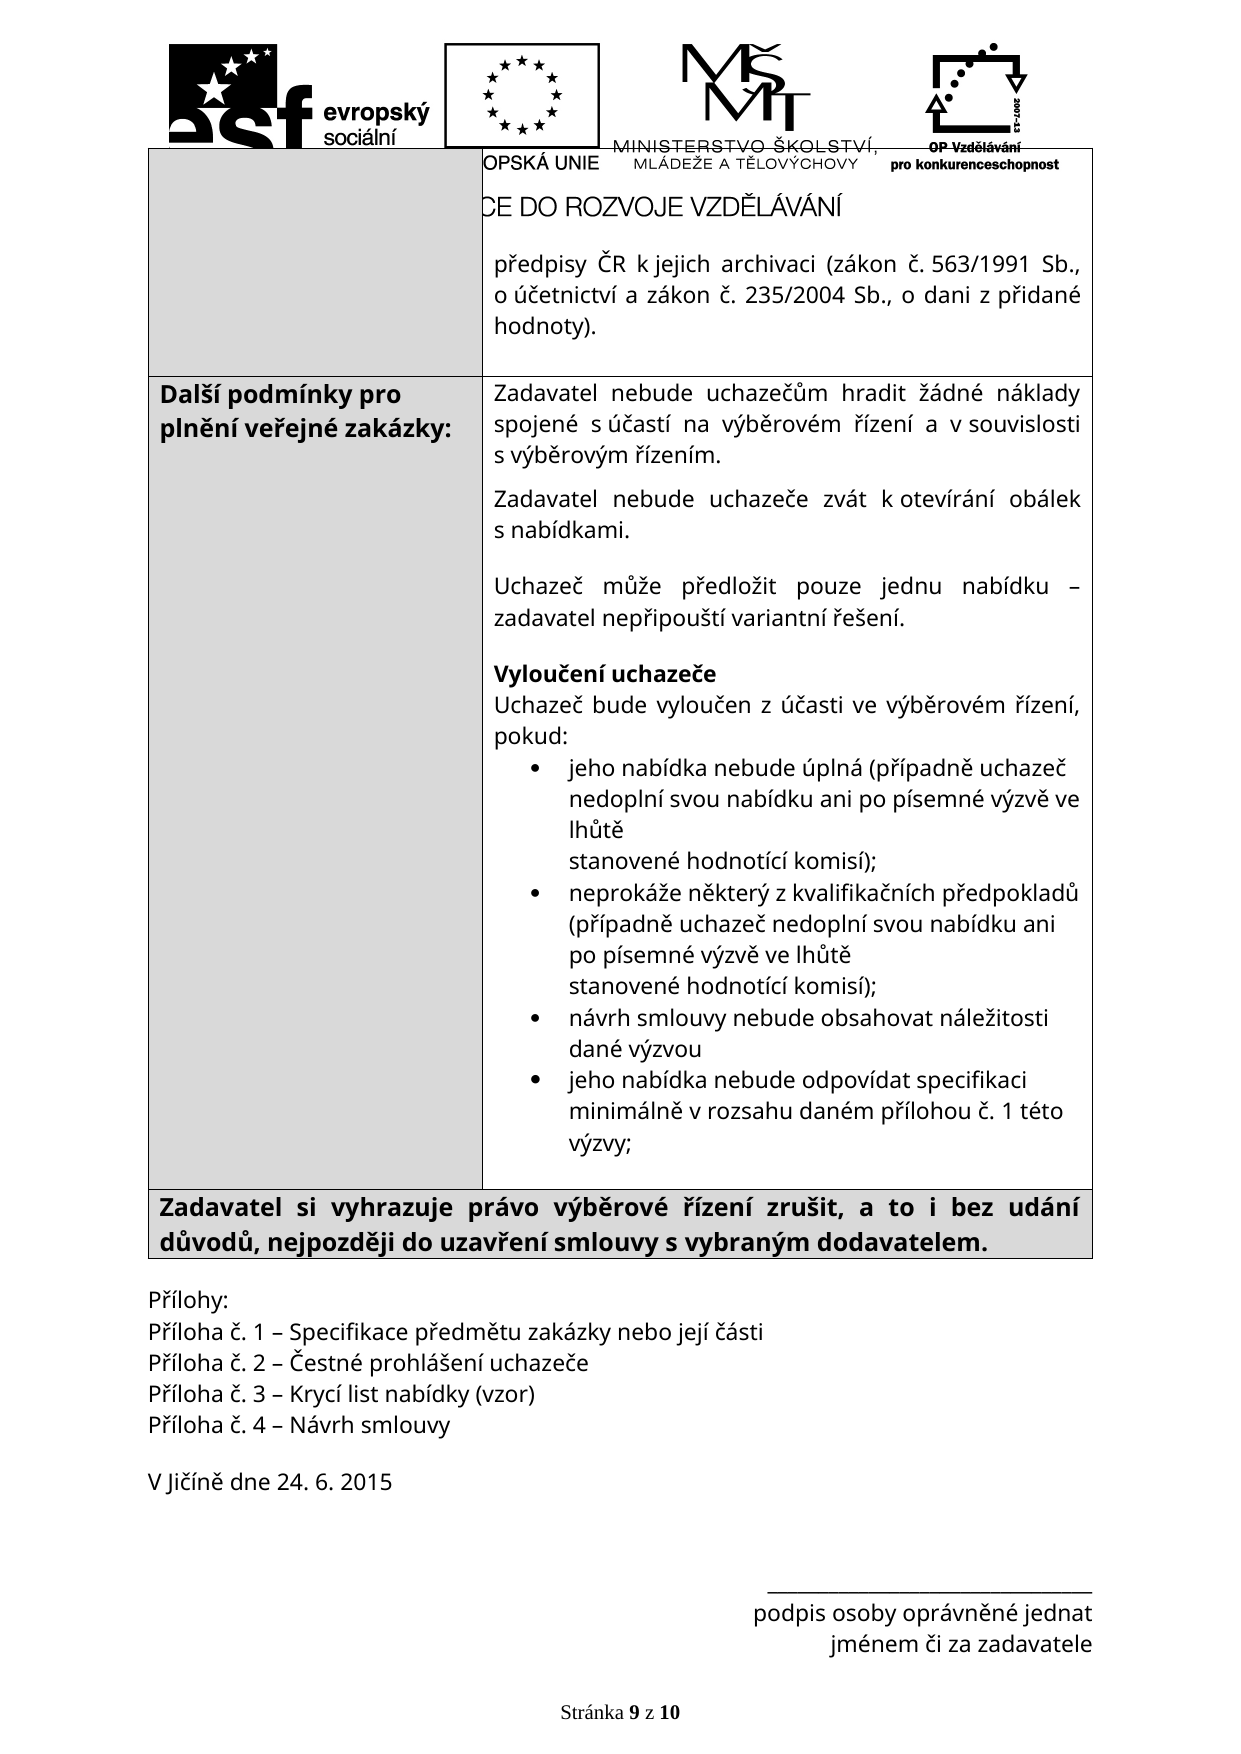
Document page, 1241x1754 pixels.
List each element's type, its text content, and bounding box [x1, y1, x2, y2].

text Příloha č. 1 – Specifikace předmětu zakázky nebo její části [148, 1316, 1093, 1347]
text Příloha č. 2 – Čestné prohlášení uchazeče [148, 1347, 1093, 1378]
text Příloha č. 4 – Návrh smlouvy [148, 1409, 1093, 1441]
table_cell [483, 149, 1092, 376]
text jménem či za zadavatele [148, 1628, 1093, 1659]
text podpis osoby oprávněné jednat [148, 1597, 1093, 1628]
text Příloha č. 3 – Krycí list nabídky (vzor) [148, 1378, 1093, 1409]
table_cell Další podmínky pro plnění veřejné zakázky: [149, 377, 482, 1189]
text ________________________________ [148, 1566, 1093, 1597]
text V Jičíně dne 24. 6. 2015 [148, 1466, 1093, 1497]
table_cell Zadavatel si vyhrazuje právo výběrové řízení zrušit, a to i bez udání důvodů, nejpozději do uzavření smlouvy s vybraným dodavatelem. [149, 1190, 1092, 1258]
table_cell Zadavatel nebude uchazečům hradit žádné náklady spojené s účastí na výběrovém řízení a v souvislosti s výběrovým řízením. Zadavatel nebude uchazeče zvát k otevírání obálek s nabídkami. Uchazeč může předložit pouze jednu nabídku – zadavatel nepřipouští variantní řešení. Vyloučení uchazeče Uchazeč bude vyloučen z účasti ve výběrovém řízení, pokud: jeho nabídka nebude úplná (případně uchazeč nedoplní svou nabídku ani po písemné výzvě ve lhůtě stanovené hodnotící komisí); neprokáže některý z kvalifikačních předpokladů (případně uchazeč nedoplní svou nabídku ani po písemné výzvě ve lhůtě stanovené hodnotící komisí); návrh smlouvy nebude obsahovat náležitosti dané výzvou jeho nabídka nebude odpovídat specifikaci minimálně v rozsahu daném přílohou č. 1 této výzvy; [483, 377, 1092, 1189]
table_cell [149, 149, 482, 376]
text Přílohy: [148, 1284, 1093, 1316]
picture [121, 3, 1119, 248]
